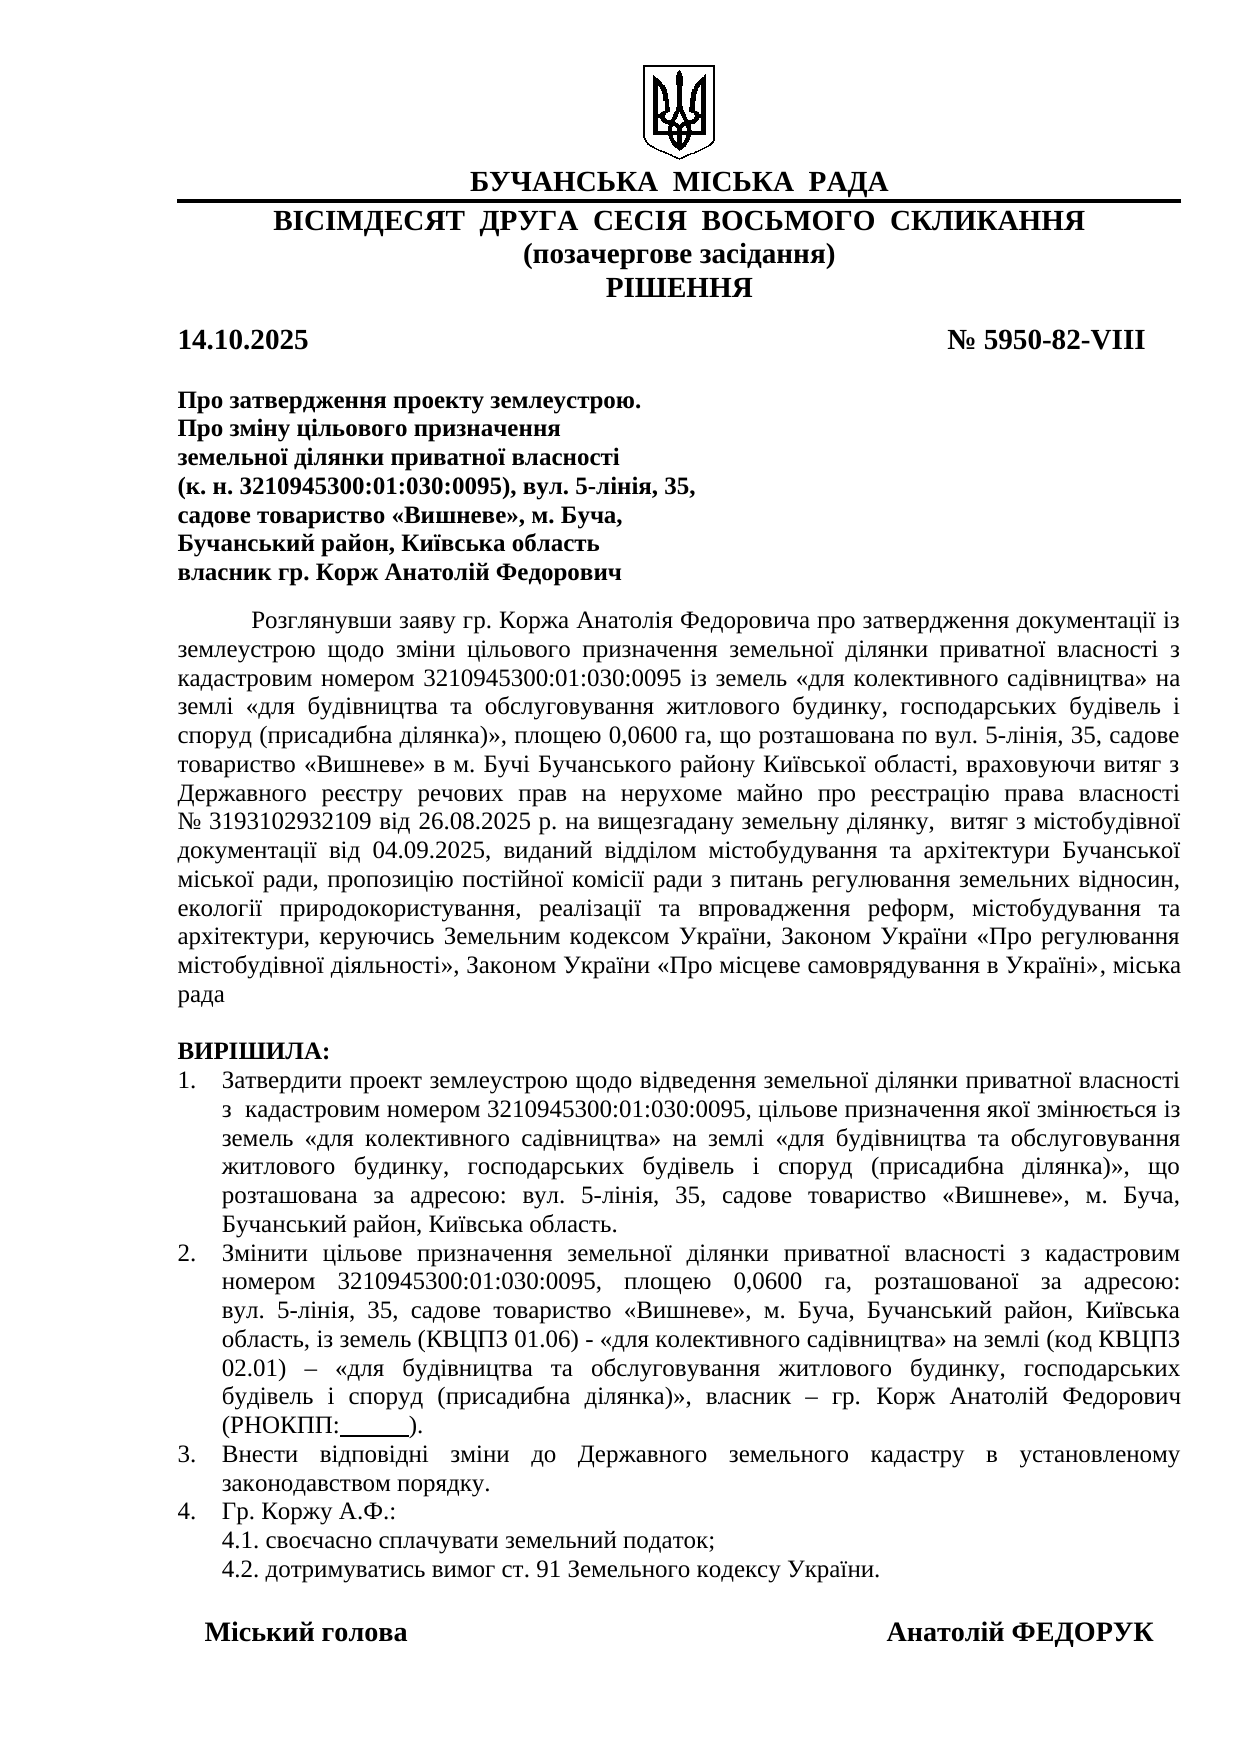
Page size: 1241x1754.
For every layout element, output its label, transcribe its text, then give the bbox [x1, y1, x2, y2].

text Про зміну цільового призначення [177, 413, 1181, 442]
text (к. н. 3210945300:01:030:0095), вул. 5-лінія, 35, [177, 471, 1181, 500]
text земельної ділянки приватної власності [177, 442, 1181, 471]
list 4.2. дотримуватись вимог ст. 91 Земельного кодексу України. [222, 1554, 1181, 1583]
text садове товариство «Вишневе», м. Буча, Бучанський район, Київська область [177, 500, 1181, 557]
text Розглянувши заяву гр. Коржа Анатолія Федоровича про затвердження документації із землеустрою щодо зміни цільового призначення земельної ділянки приватної власності з кадастровим номером 3210945300:01:030:0095 із земель «для колективного садівництва» на землі «для будівництва та обслуговування житлового будинку, господарських будівель і споруд (присадибна ділянка)», площею 0,0600 га, що розташована по вул. 5-лінія, 35, садове товариство «Вишневе» в м. Бучі Бучанського району Київської області, враховуючи витяг з Державного реєстру речових прав на нерухоме майно про реєстрацію права власності № 3193102932109 від 26.08.2025 р. на вищезгадану земельну ділянку, витяг з містобудівної документації від 04.09.2025, виданий відділом містобудування та архітектури Бучанської міської ради, пропозицію постійної комісії ради з питань регулювання земельних відносин, екології природокористування, реалізації та впровадження реформ, містобудування та архітектури, керуючись Земельним кодексом України, Законом України «Про регулювання містобудівної діяльності», Законом України «Про місцеве самоврядування в Україні», міська рада [177, 605, 1181, 1008]
list Гр. Коржу А.Ф.: [177, 1496, 1181, 1525]
list Внести відповідні зміни до Державного земельного кадастру в установленому законодавством порядку. [177, 1439, 1181, 1496]
text Про затвердження проекту землеустрою. [177, 385, 1181, 413]
text 14.10.2025 № 5950-82-VIII [177, 322, 1181, 356]
list Затвердити проект землеустрою щодо відведення земельної ділянки приватної власності з кадастровим номером 3210945300:01:030:0095, цільове призначення якої змінюється із земель «для колективного садівництва» на землі «для будівництва та обслуговування житлового будинку, господарських будівель і споруд (присадибна ділянка)», що розташована за адресою: вул. 5-лінія, 35, садове товариство «Вишневе», м. Буча, Бучанський район, Київська область. [177, 1065, 1181, 1238]
text ВИРІШИЛА: [177, 1036, 1181, 1065]
text Міський голова Анатолій ФЕДОРУК [177, 1615, 1181, 1647]
text БУЧАНСЬКА МІСЬКА РАДА [177, 164, 1181, 199]
list Змінити цільове призначення земельної ділянки приватної власності з кадастровим номером 3210945300:01:030:0095, площею 0,0600 га, розташованої за адресою: вул. 5-лінія, 35, садове товариство «Вишневе», м. Буча, Бучанський район, Київська область, із земель (КВЦПЗ 01.06) - «для колективного садівництва» на землі (код КВЦПЗ 02.01) – «для будівництва та обслуговування житлового будинку, господарських будівель і споруд (присадибна ділянка)», власник – гр. Корж Анатолій Федорович (РНОКПП: ). [177, 1238, 1181, 1439]
text (позачергове засідання) [177, 236, 1181, 270]
text ВІСІМДЕСЯТ ДРУГА СЕСІЯ ВОСЬМОГО СКЛИКАННЯ [177, 203, 1181, 236]
text власник гр. Корж Анатолій Федорович [177, 557, 1181, 586]
list 4.1. своєчасно сплачувати земельний податок; [222, 1525, 1181, 1554]
text РІШЕННЯ [177, 270, 1181, 303]
